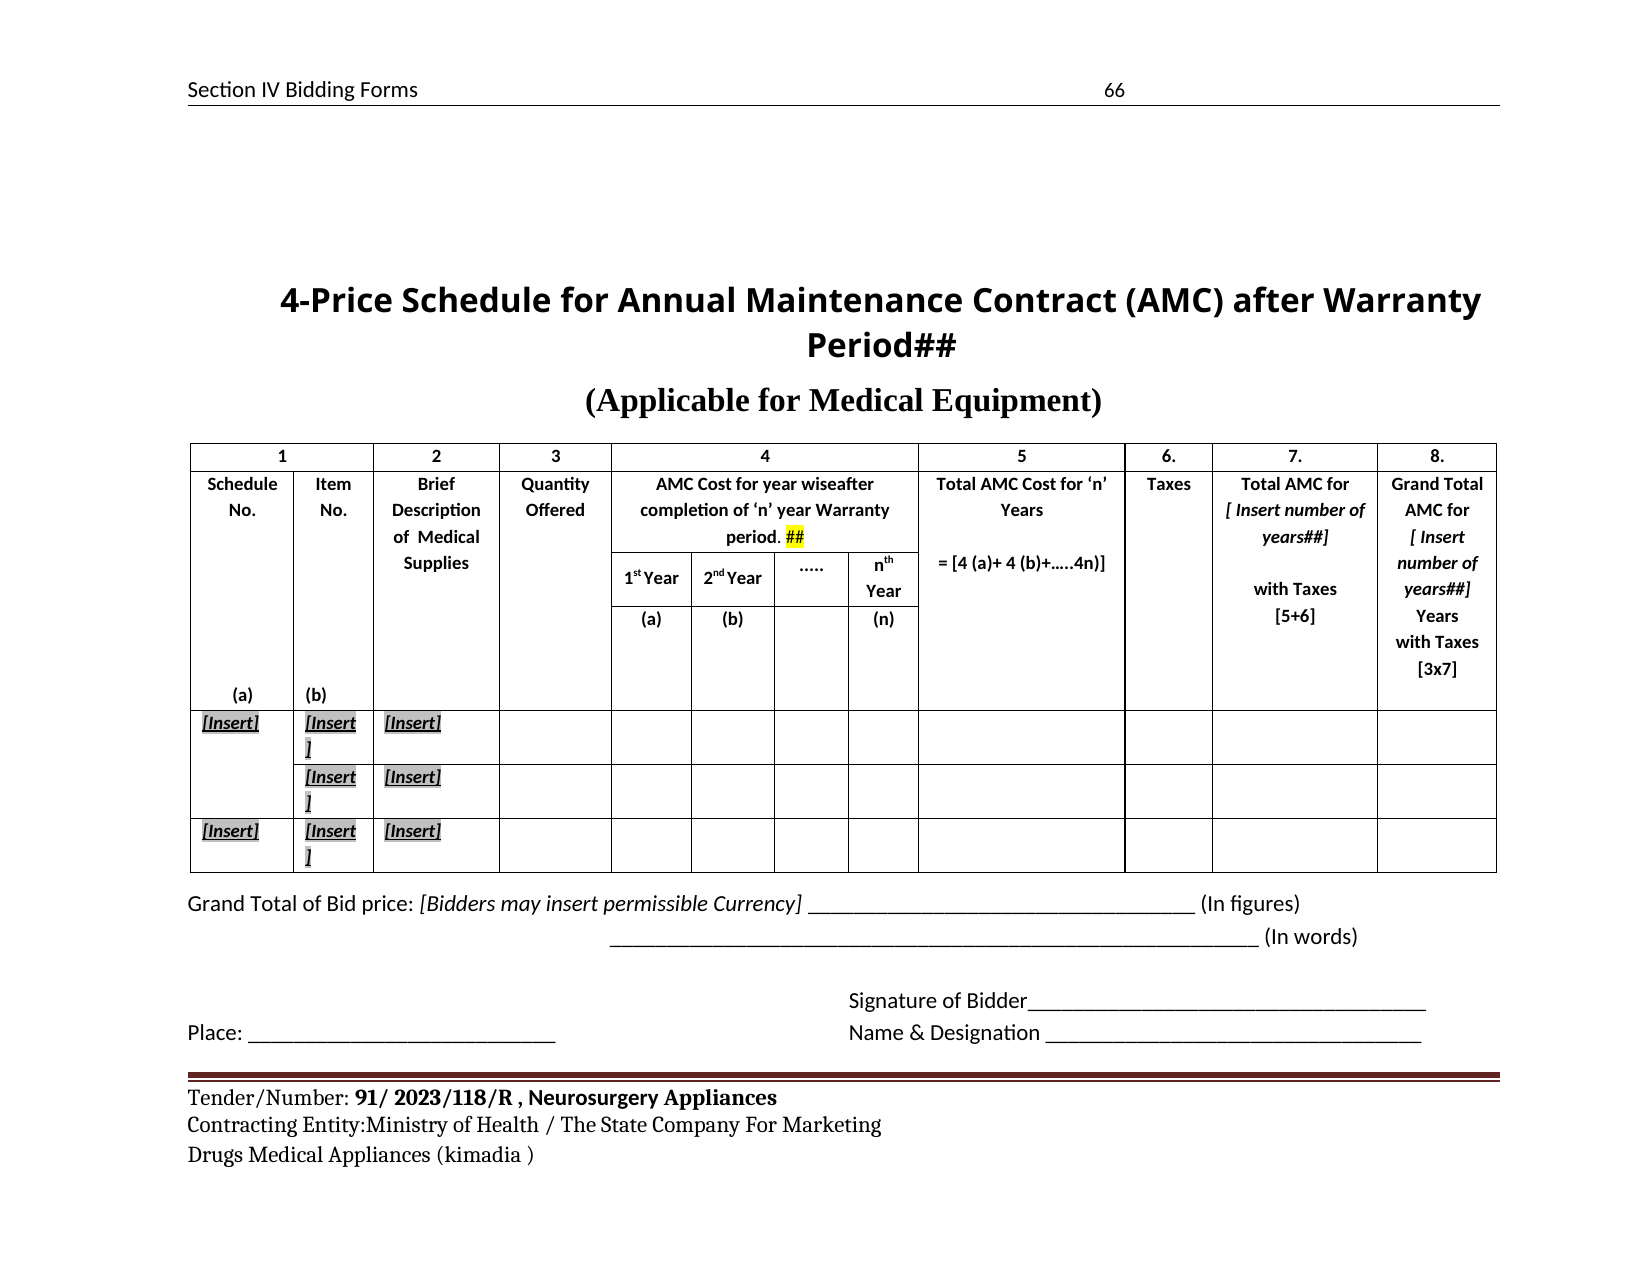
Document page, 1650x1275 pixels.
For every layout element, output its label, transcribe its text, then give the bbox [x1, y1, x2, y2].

text (Applicable for Medical Equipment) [187, 380, 1500, 418]
table_cell Schedule No. (a) [191, 472, 293, 710]
text _________________________________________________________ (In words) [187, 922, 1500, 950]
table_cell [849, 765, 918, 818]
table_cell [919, 711, 1124, 764]
table_cell [500, 765, 611, 818]
table_cell [1378, 819, 1496, 872]
table_cell [500, 819, 611, 872]
subtitle 4-Price Schedule for Annual Maintenance Contract (AMC) after Warranty Period## [262, 277, 1500, 367]
table_cell [919, 819, 1124, 872]
table_cell [692, 819, 774, 872]
table_cell [612, 819, 691, 872]
table_cell [500, 711, 611, 764]
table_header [837, 986, 1511, 1050]
table_header 1 [191, 444, 373, 471]
table_cell (b) [692, 607, 774, 710]
table_cell [1126, 765, 1212, 818]
table_header 8. [1378, 444, 1496, 471]
table_cell Quantity Offered [500, 472, 611, 710]
table_cell [Insert] [191, 819, 293, 872]
table_cell [1378, 765, 1496, 818]
table_cell Taxes [1126, 472, 1212, 710]
table_cell (a) [612, 607, 691, 710]
table_cell [775, 607, 848, 710]
table_cell [Insert] [294, 711, 373, 764]
table_cell [919, 765, 1124, 818]
table_header 6. [1126, 444, 1212, 471]
table_cell 2nd Year [692, 553, 774, 606]
table_cell [Insert] [374, 765, 499, 818]
table_cell [Insert] [374, 711, 499, 764]
table_cell [1378, 711, 1496, 764]
table_cell [692, 711, 774, 764]
table_cell Grand Total AMC for [ Insert number of years##] Years with Taxes [3x7] [1378, 472, 1496, 710]
table_header 2 [374, 444, 499, 471]
table_cell [849, 711, 918, 764]
table_cell Total AMC Cost for ‘n’ Years = [4 (a)+ 4 (b)+…..4n)] [919, 472, 1124, 710]
table_cell [849, 819, 918, 872]
table_header 4 [612, 444, 918, 471]
table_cell [1126, 819, 1212, 872]
table_cell (n) [849, 607, 918, 710]
table_cell [1213, 711, 1377, 764]
table_cell [692, 765, 774, 818]
table_header 5 [919, 444, 1124, 471]
table_cell [Insert] [191, 711, 293, 818]
table_cell [Insert] [294, 765, 373, 818]
table_cell [612, 765, 691, 818]
table_cell [775, 819, 848, 872]
table_cell [775, 765, 848, 818]
text Grand Total of Bid price: [Bidders may insert permissible Currency] __________________________________ (In figures) [187, 889, 1500, 918]
table_header 7. [1213, 444, 1377, 471]
table_cell [Insert] [374, 819, 499, 872]
table_cell nth Year [849, 553, 918, 606]
table_cell [Insert] [294, 819, 373, 872]
table_cell [1213, 819, 1377, 872]
table_cell Item No. (b) [294, 472, 373, 710]
table_cell [1213, 765, 1377, 818]
table_cell Brief Description of Medical Supplies [374, 472, 499, 710]
table_cell [1126, 711, 1212, 764]
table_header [176, 986, 837, 1050]
table_cell Total AMC for [ Insert number of years##] with Taxes [5+6] [1213, 472, 1377, 710]
table_cell AMC Cost for year wiseafter completion of ‘n’ year Warranty period. ## [612, 472, 918, 552]
table_cell [775, 711, 848, 764]
table_cell [612, 711, 691, 764]
table_header 3 [500, 444, 611, 471]
table_cell ..... [775, 553, 848, 606]
table_cell 1st Year [612, 553, 691, 606]
